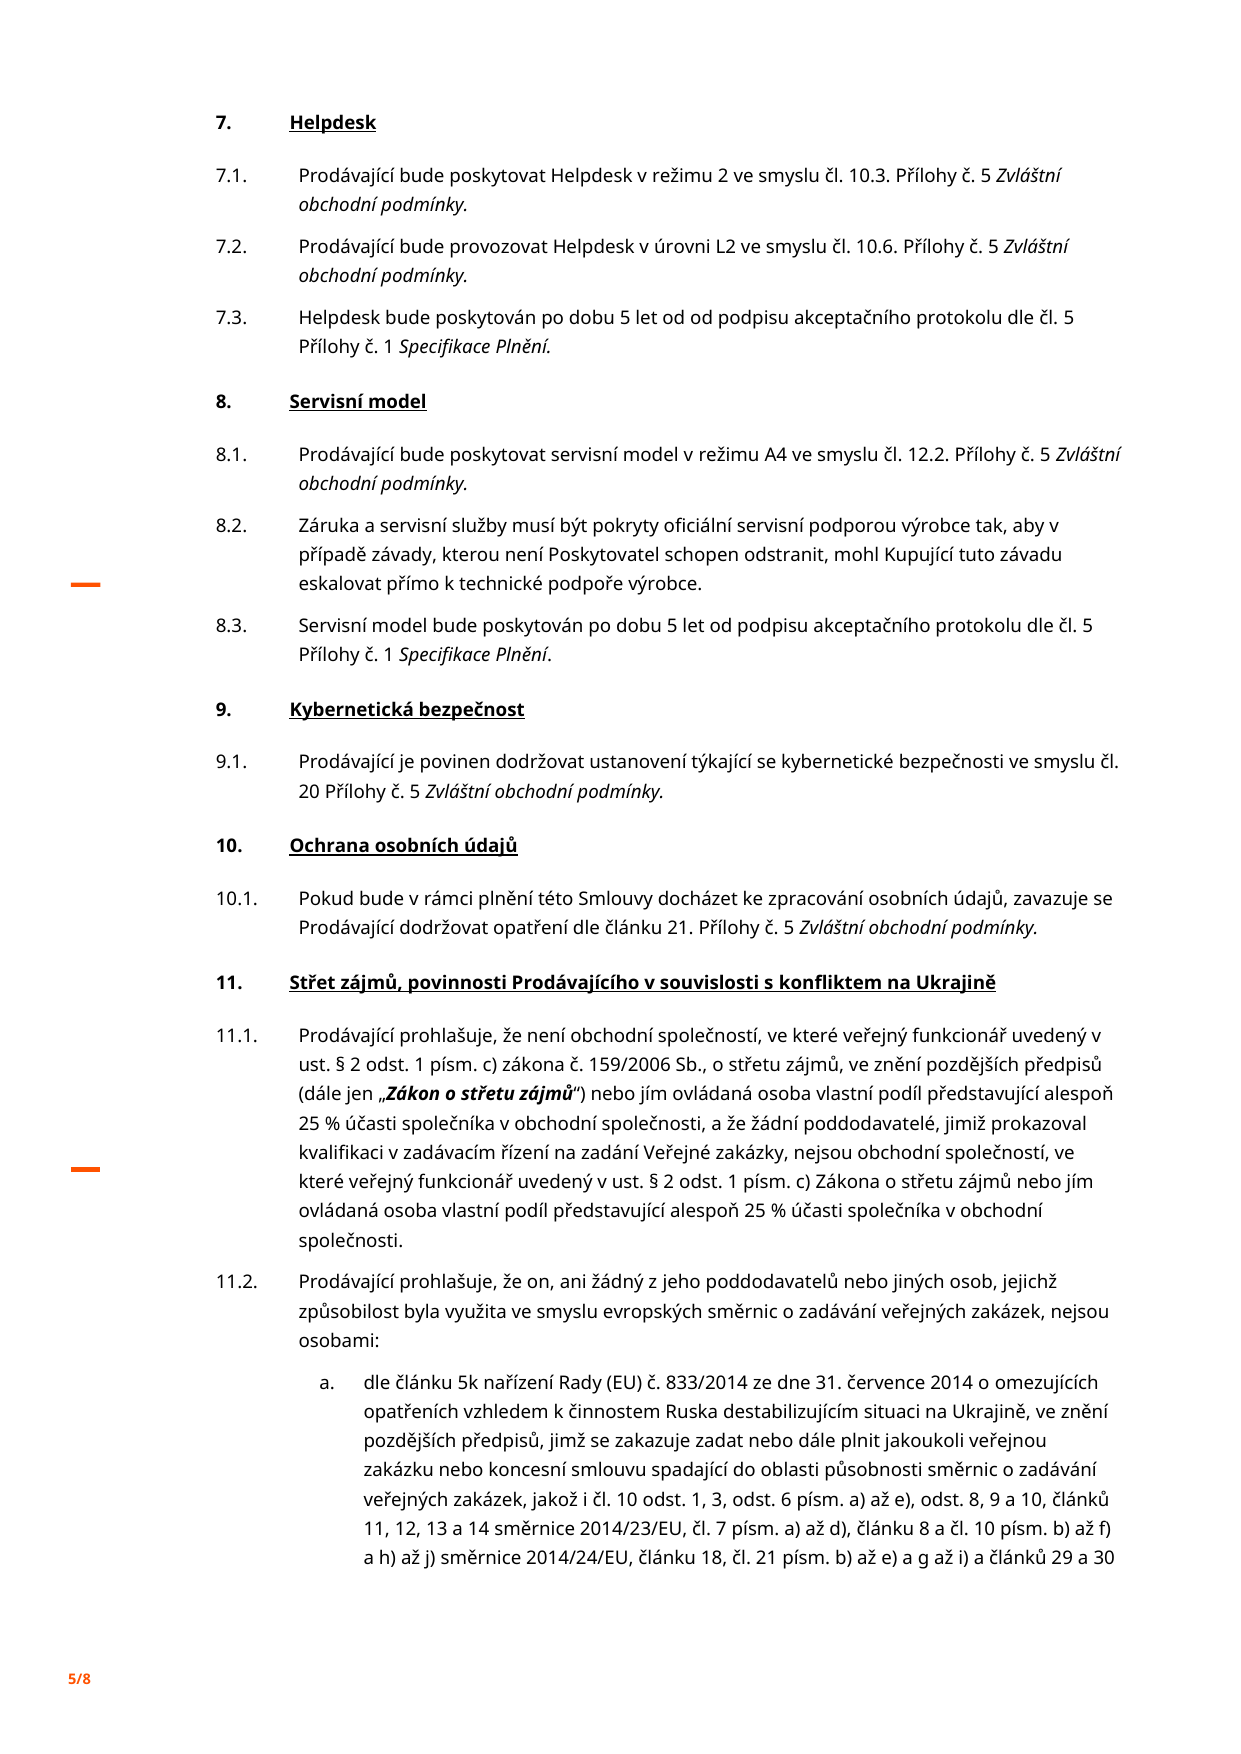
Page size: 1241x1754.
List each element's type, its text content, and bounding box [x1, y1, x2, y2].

subtitle Helpdesk [216, 109, 1122, 135]
list Prodávající bude poskytovat Helpdesk v režimu 2 ve smyslu čl. 10.3. Přílohy č. 5 Zvláštní obchodní podmínky. [216, 162, 1122, 217]
list Prodávající bude poskytovat servisní model v režimu A4 ve smyslu čl. 12.2. Přílohy č. 5 Zvláštní obchodní podmínky. [216, 441, 1122, 496]
subtitle Kybernetická bezpečnost [216, 696, 1122, 721]
list Prodávající bude provozovat Helpdesk v úrovni L2 ve smyslu čl. 10.6. Přílohy č. 5 Zvláštní obchodní podmínky. [216, 233, 1122, 288]
list Helpdesk bude poskytován po dobu 5 let od od podpisu akceptačního protokolu dle čl. 5 Přílohy č. 1 Specifikace Plnění. [216, 304, 1122, 359]
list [319, 1369, 1122, 1570]
subtitle Ochrana osobních údajů [216, 832, 1122, 858]
list Servisní model bude poskytován po dobu 5 let od podpisu akceptačního protokolu dle čl. 5 Přílohy č. 1 Specifikace Plnění. [216, 612, 1122, 667]
subtitle Střet zájmů, povinnosti Prodávajícího v souvislosti s konfliktem na Ukrajině [216, 969, 1122, 994]
list Prodávající prohlašuje, že není obchodní společností, ve které veřejný funkcionář uvedený v ust. § 2 odst. 1 písm. c) zákona č. 159/2006 Sb., o střetu zájmů, ve znění pozdějších předpisů (dále jen „Zákon o střetu zájmů“) nebo jím ovládaná osoba vlastní podíl představující alespoň 25 % účasti společníka v obchodní společnosti, a že žádní poddodavatelé, jimiž prokazoval kvalifikaci v zadávacím řízení na zadání Veřejné zakázky, nejsou obchodní společností, ve které veřejný funkcionář uvedený v ust. § 2 odst. 1 písm. c) Zákona o střetu zájmů nebo jím ovládaná osoba vlastní podíl představující alespoň 25 % účasti společníka v obchodní společnosti. [216, 1022, 1122, 1252]
list Prodávající je povinen dodržovat ustanovení týkající se kybernetické bezpečnosti ve smyslu čl. 20 Přílohy č. 5 Zvláštní obchodní podmínky. [216, 749, 1122, 804]
list Záruka a servisní služby musí být pokryty oficiální servisní podporou výrobce tak, aby v případě závady, kterou není Poskytovatel schopen odstranit, mohl Kupující tuto závadu eskalovat přímo k technické podpoře výrobce. [216, 512, 1122, 596]
subtitle Servisní model [216, 388, 1122, 413]
list Pokud bude v rámci plnění této Smlouvy docházet ke zpracování osobních údajů, zavazuje se Prodávající dodržovat opatření dle článku 21. Přílohy č. 5 Zvláštní obchodní podmínky. [216, 885, 1122, 940]
list Prodávající prohlašuje, že on, ani žádný z jeho poddodavatelů nebo jiných osob, jejichž způsobilost byla využita ve smyslu evropských směrnic o zadávání veřejných zakázek, nejsou osobami: [216, 1269, 1122, 1353]
